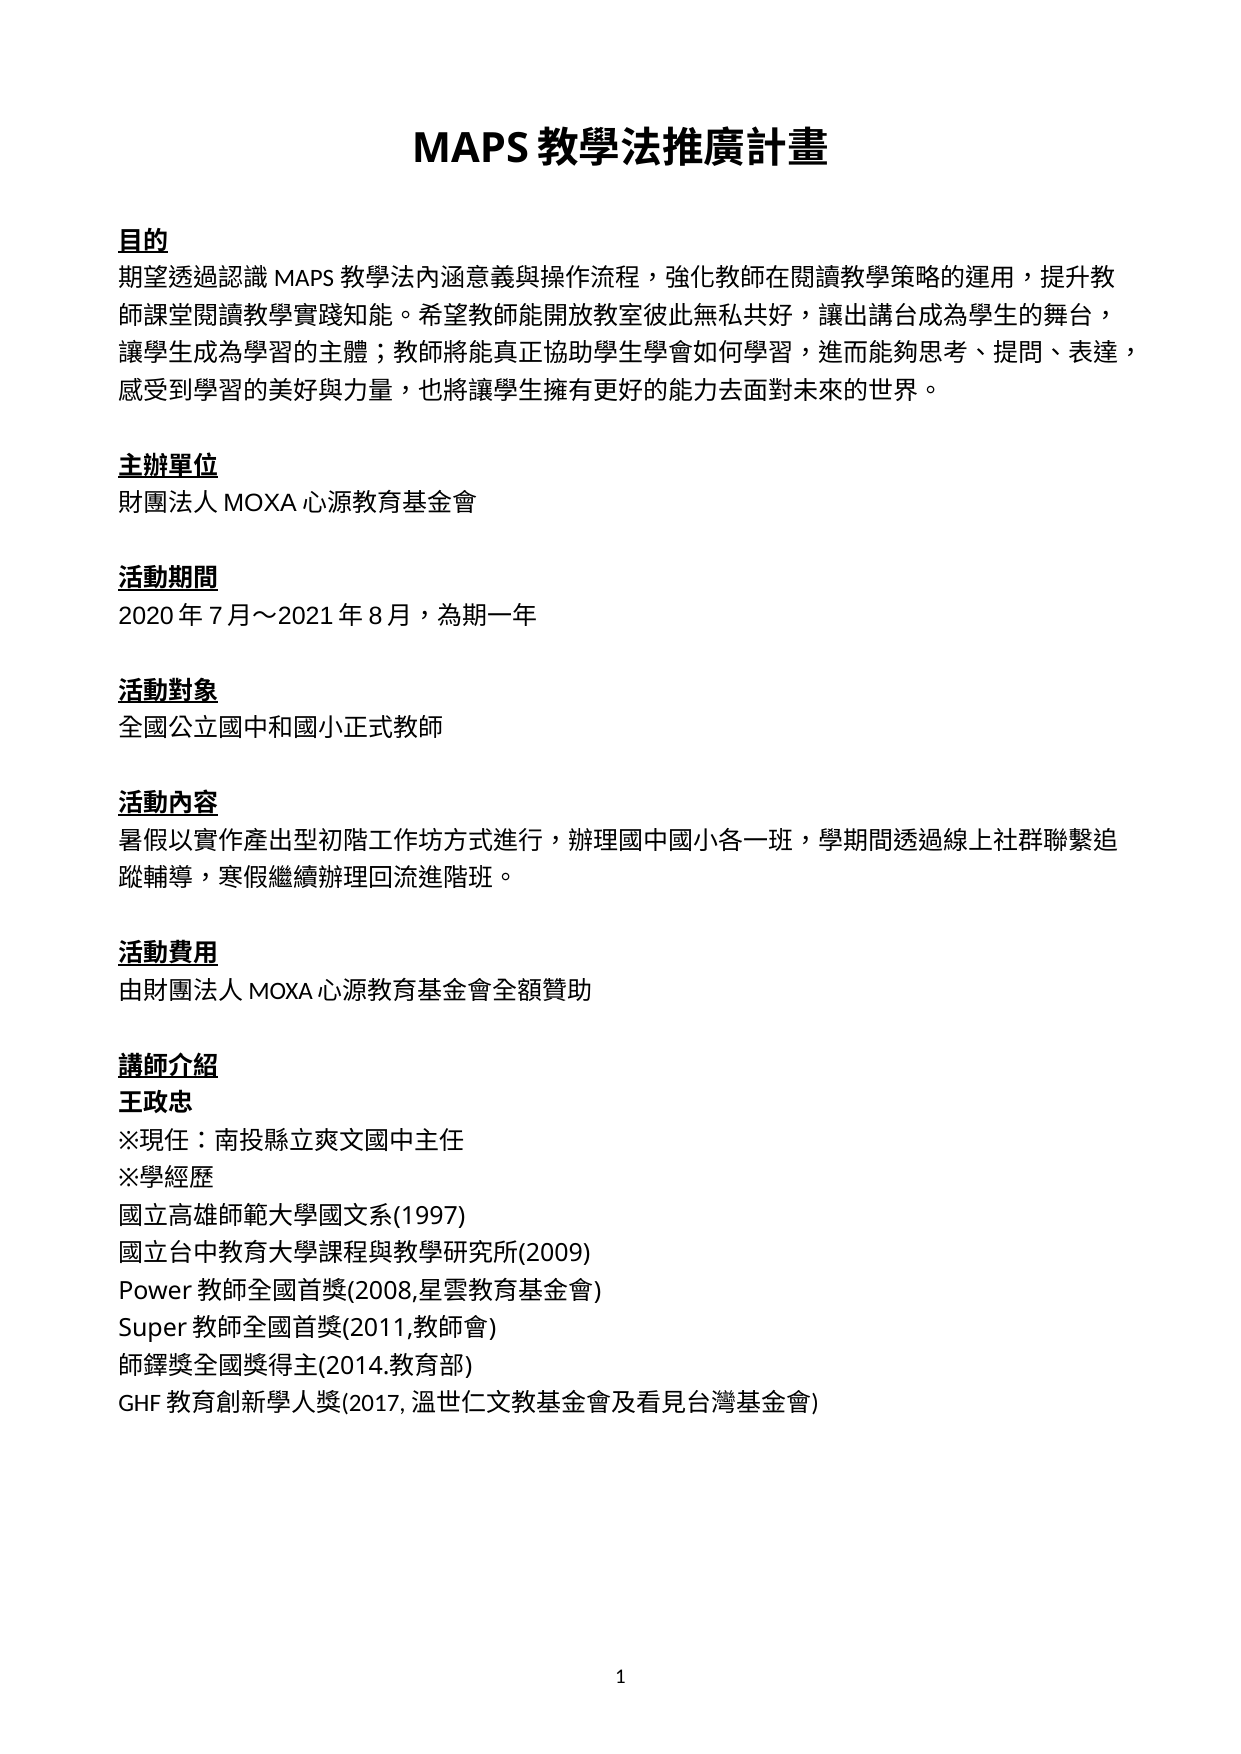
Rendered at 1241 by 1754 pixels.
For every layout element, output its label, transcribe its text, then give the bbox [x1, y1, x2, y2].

text 活動內容 [118, 782, 1122, 820]
text 講師介紹 [118, 1045, 1122, 1082]
text 暑假以實作產出型初階工作坊方式進行，辦理國中國小各一班，學期間透過線上社群聯繫追蹤輔導，寒假繼續辦理回流進階班。 [118, 820, 1122, 895]
text GHF教育創新學人獎(2017, 溫世仁文教基金會及看見台灣基金會) [118, 1382, 1122, 1420]
text Super教師全國首獎(2011,教師會) [118, 1307, 1122, 1345]
text 2020年7月～2021年8月，為期一年 [118, 595, 1122, 632]
text 目的 [118, 220, 1122, 257]
text Power教師全國首獎(2008,星雲教育基金會) [118, 1270, 1122, 1307]
text ※學經歷 [118, 1157, 1122, 1195]
text 期望透過認識 MAPS 教學法內涵意義與操作流程，強化教師在閱讀教學策略的運用，提升教師課堂閱讀教學實踐知能。希望教師能開放教室彼此無私共好，讓出講台成為學生的舞台，讓學生成為學習的主體；教師將能真正協助學生學會如何學習，進而能夠思考、提問、表達，感受到學習的美好與力量，也將讓學生擁有更好的能力去面對未來的世界。 [118, 257, 1122, 407]
text 國立台中教育大學課程與教學研究所(2009) [118, 1232, 1122, 1270]
text 國立高雄師範大學國文系(1997) [118, 1195, 1122, 1232]
text 財團法人MOXA心源教育基金會 [118, 482, 1122, 520]
text 王政忠 [118, 1082, 1122, 1120]
text 師鐸獎全國獎得主(2014.教育部) [118, 1345, 1122, 1382]
text 活動對象 [118, 670, 1122, 707]
text 由財團法人MOXA心源教育基金會全額贊助 [118, 970, 1122, 1007]
text 全國公立國中和國小正式教師 [118, 707, 1122, 745]
text ※現任：南投縣立爽文國中主任 [118, 1120, 1122, 1157]
text MAPS教學法推廣計畫 [118, 107, 1122, 182]
text 主辦單位 [118, 445, 1122, 482]
text 活動期間 [118, 557, 1122, 595]
text 活動費用 [118, 932, 1122, 970]
